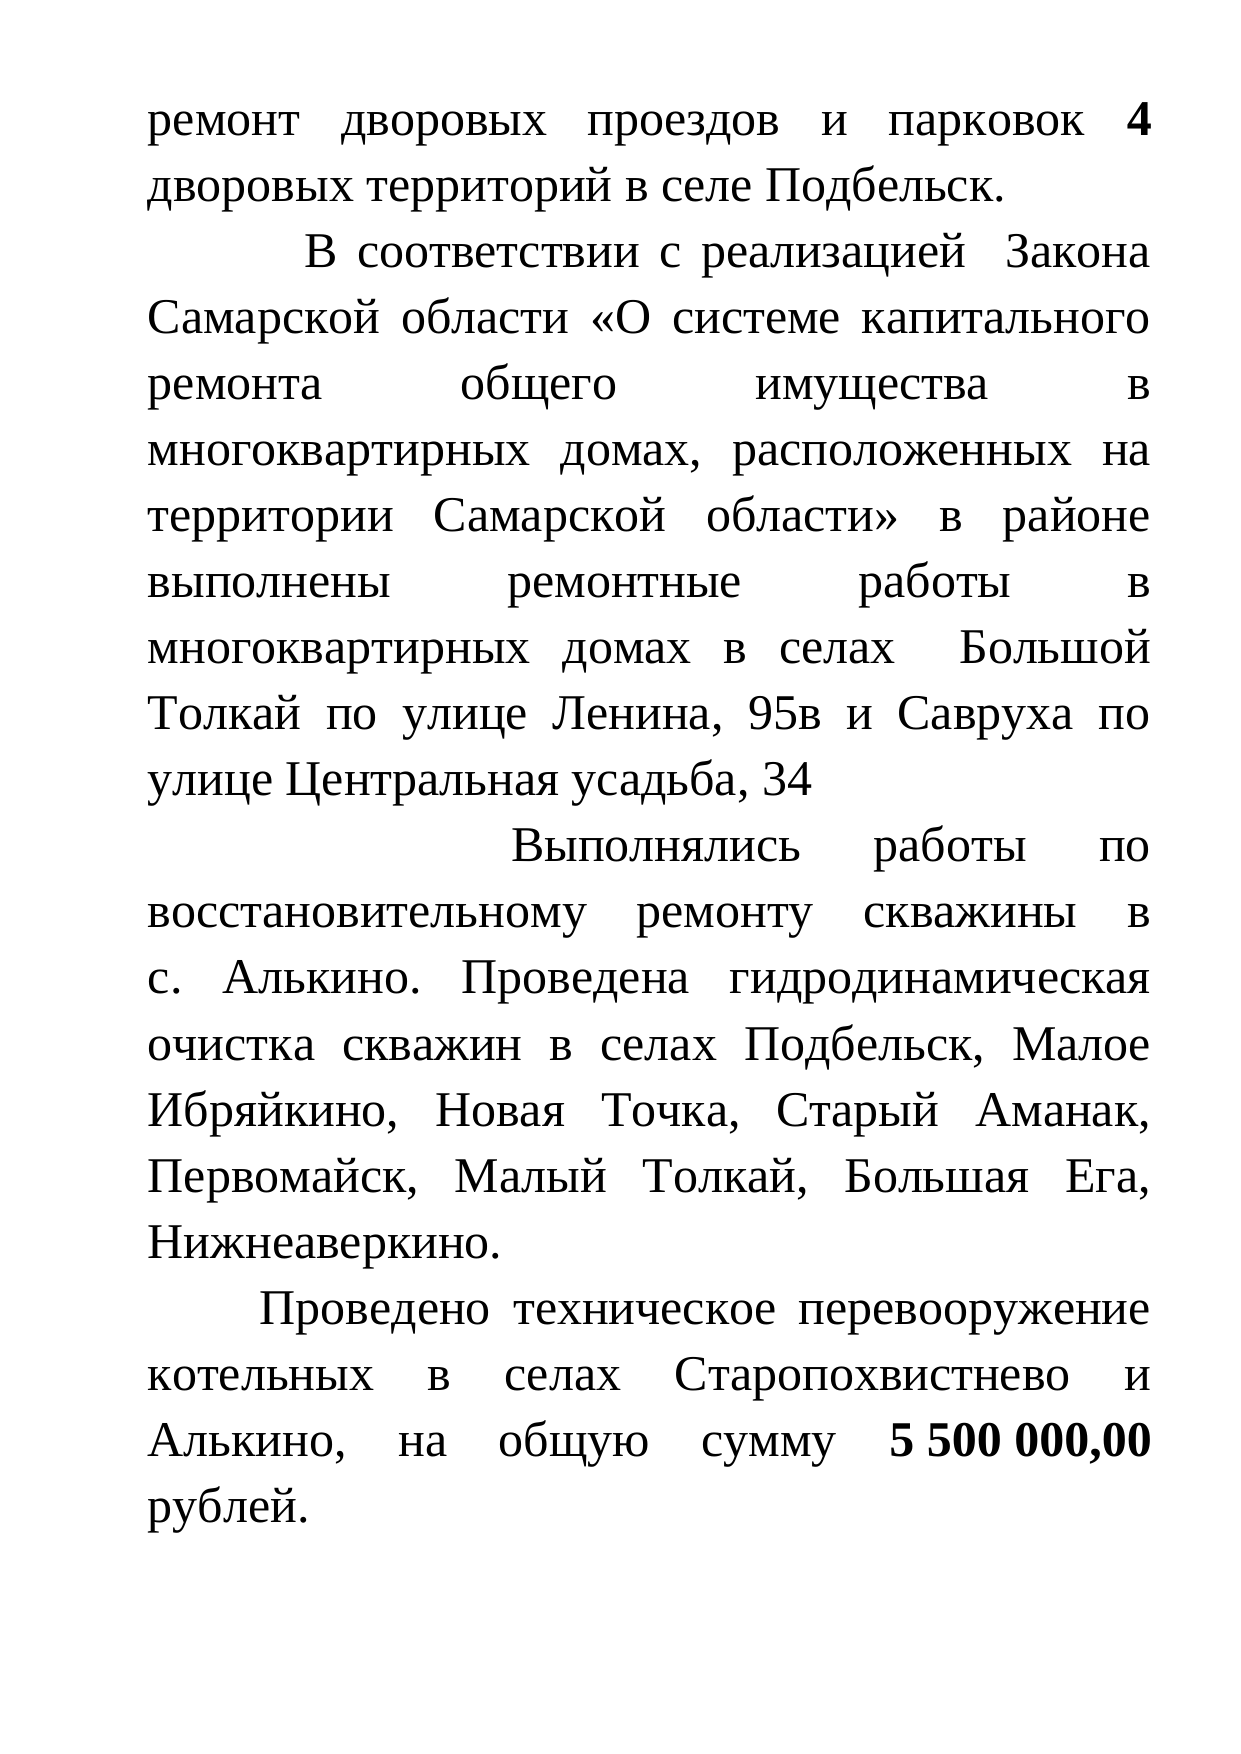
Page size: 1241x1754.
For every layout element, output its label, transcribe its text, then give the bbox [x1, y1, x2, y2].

text Проведено техническое перевооружение котельных в селах Старопохвистнево и Алькино, на общую сумму 5 500 000,00 рублей. [148, 1277, 1152, 1533]
text В соответствии с реализацией Закона Самарской области «О системе капитального ремонта общего имущества в многоквартирных домах, расположенных на территории Самарской области» в районе выполнены ремонтные работы в многоквартирных домах в селах Большой Толкай по улице Ленина, 95в и Савруха по улице Центральная усадьба, 34 [148, 221, 1152, 807]
text Выполнялись работы по восстановительному ремонту скважины в с. Алькино. Проведена гидродинамическая очистка скважин в селах Подбельск, Малое Ибряйкино, Новая Точка, Старый Аманак, Первомайск, Малый Толкай, Большая Ега, Нижнеаверкино. [148, 815, 1152, 1269]
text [148, 89, 1152, 212]
